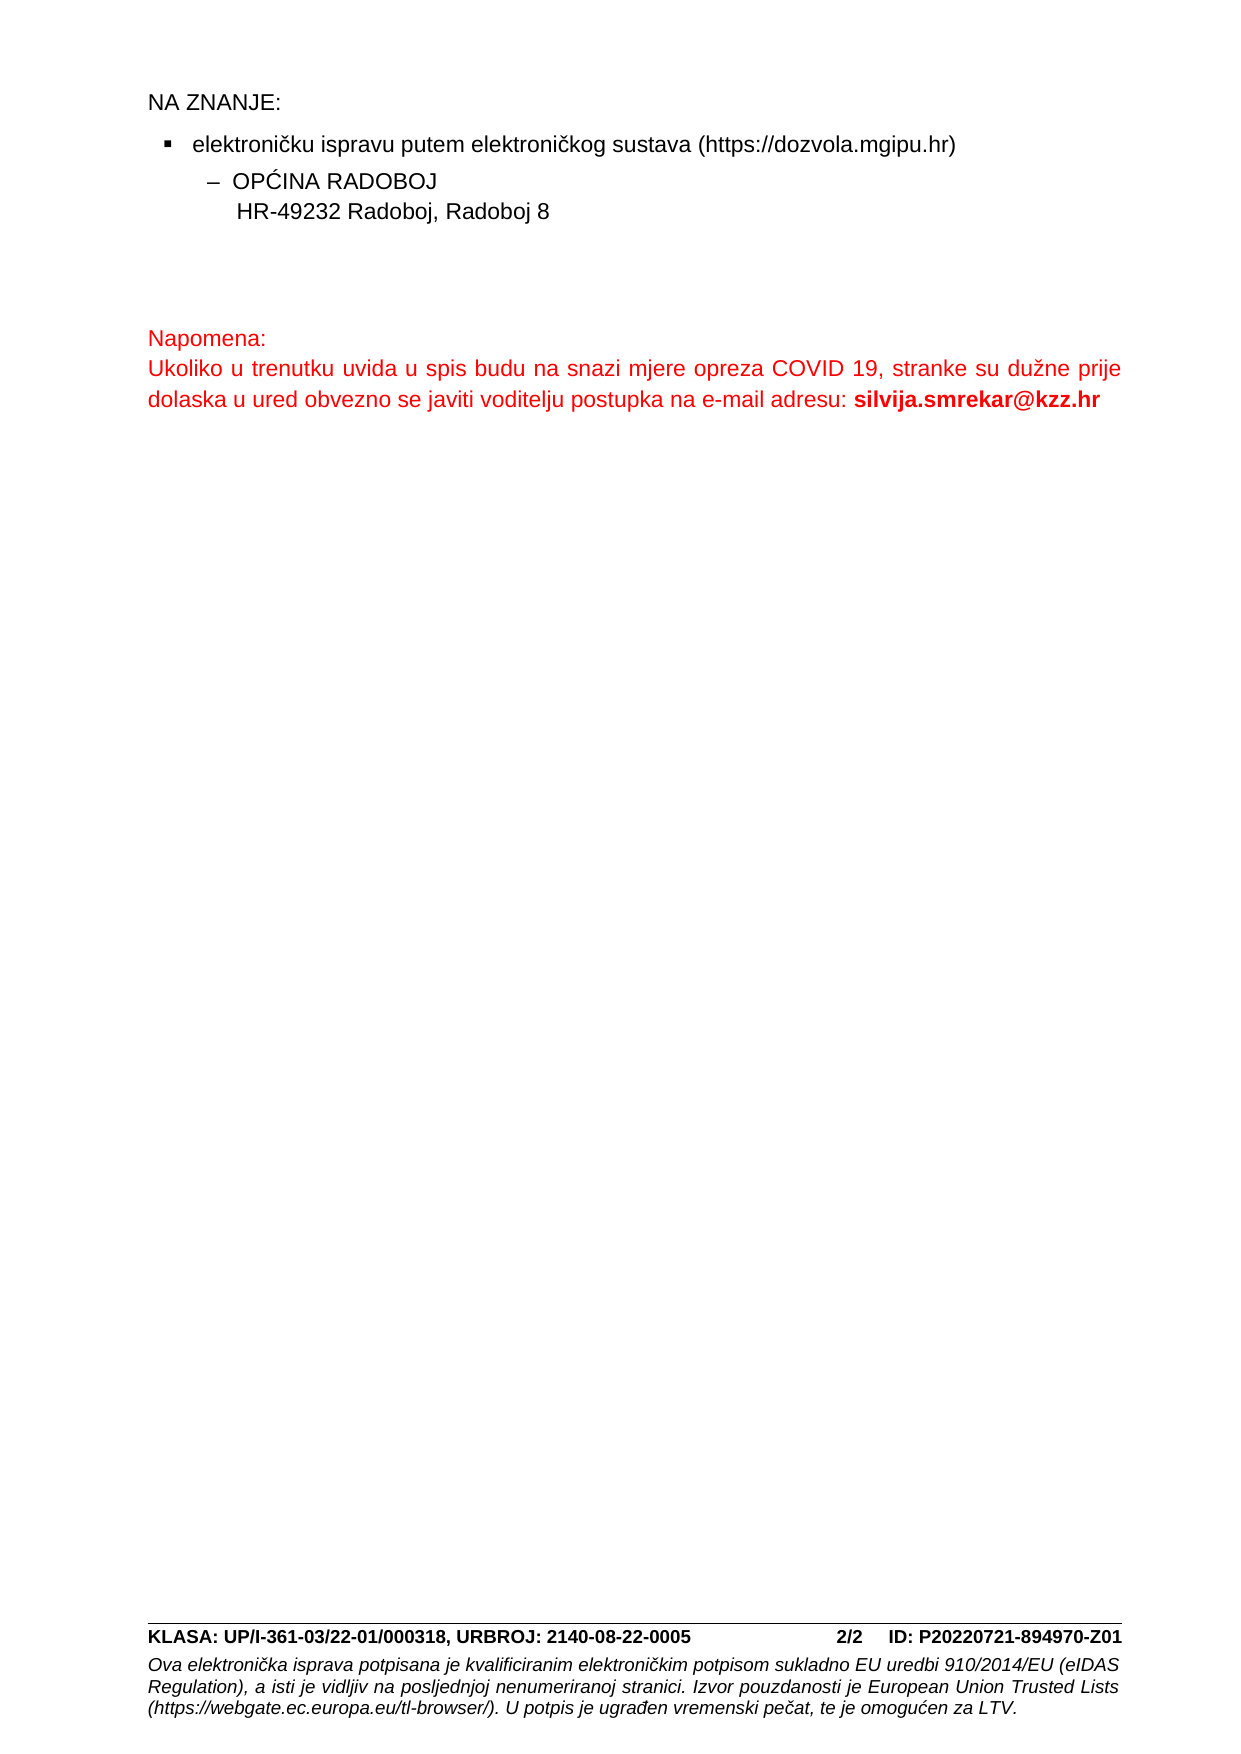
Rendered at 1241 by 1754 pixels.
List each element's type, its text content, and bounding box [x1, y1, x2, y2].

text Napomena: [148, 325, 1122, 351]
text HR-49232 Radoboj, Radoboj 8 [236, 198, 1122, 224]
list elektroničku ispravu putem elektroničkog sustava (https://dozvola.mgipu.hr) [162, 131, 1122, 158]
text Ukoliko u trenutku uvida u spis budu na snazi mjere opreza COVID 19, stranke su dužne prije dolaska u ured obvezno se javiti voditelju postupka na e-mail adresu: silvija.smrekar@kzz.hr [148, 355, 1122, 412]
text – OPĆINA RADOBOJ [207, 168, 1004, 194]
text NA ZNANJE: [148, 89, 1004, 115]
